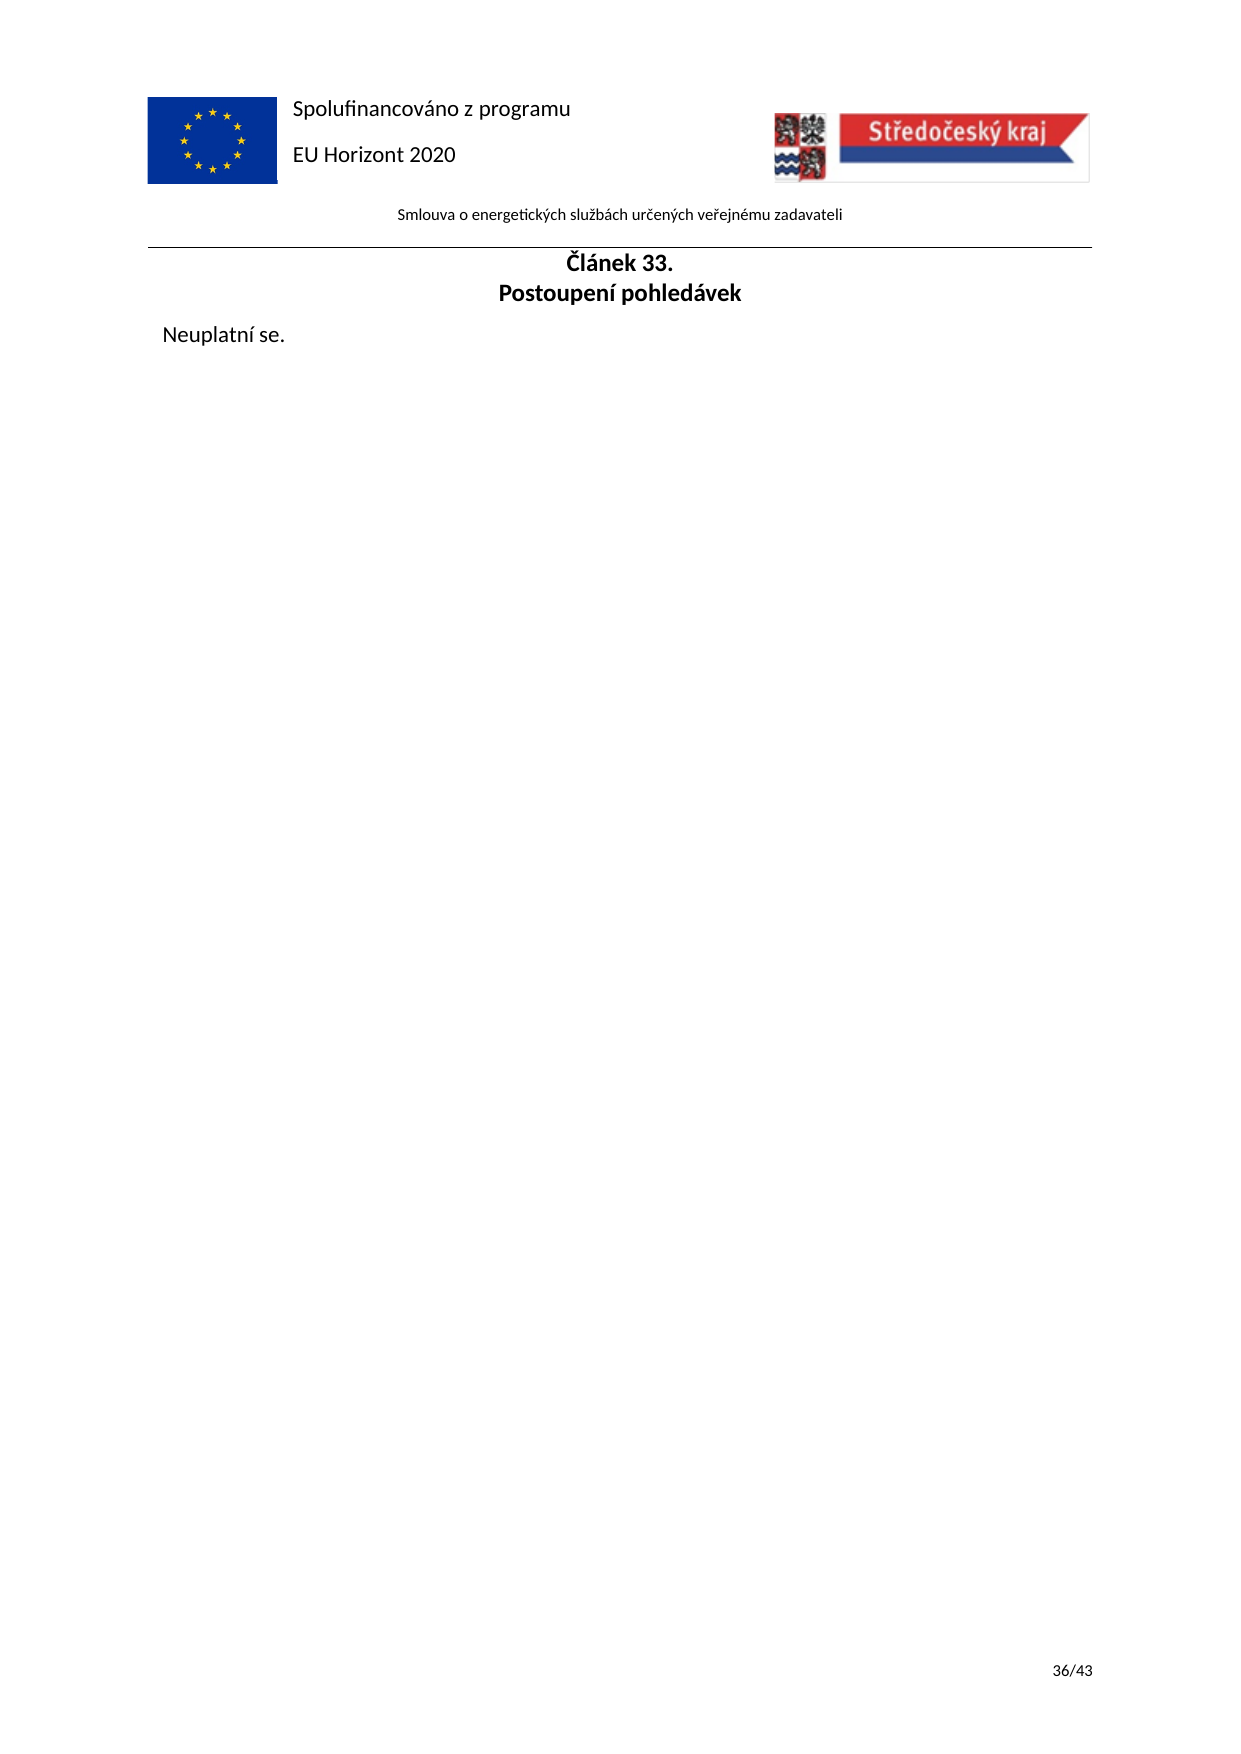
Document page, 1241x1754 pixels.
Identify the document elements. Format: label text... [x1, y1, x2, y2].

subtitle Neuplatní se. [162, 321, 1092, 348]
picture [147, 97, 278, 184]
picture [774, 113, 1091, 184]
subtitle Postoupení pohledávek [148, 248, 1092, 308]
